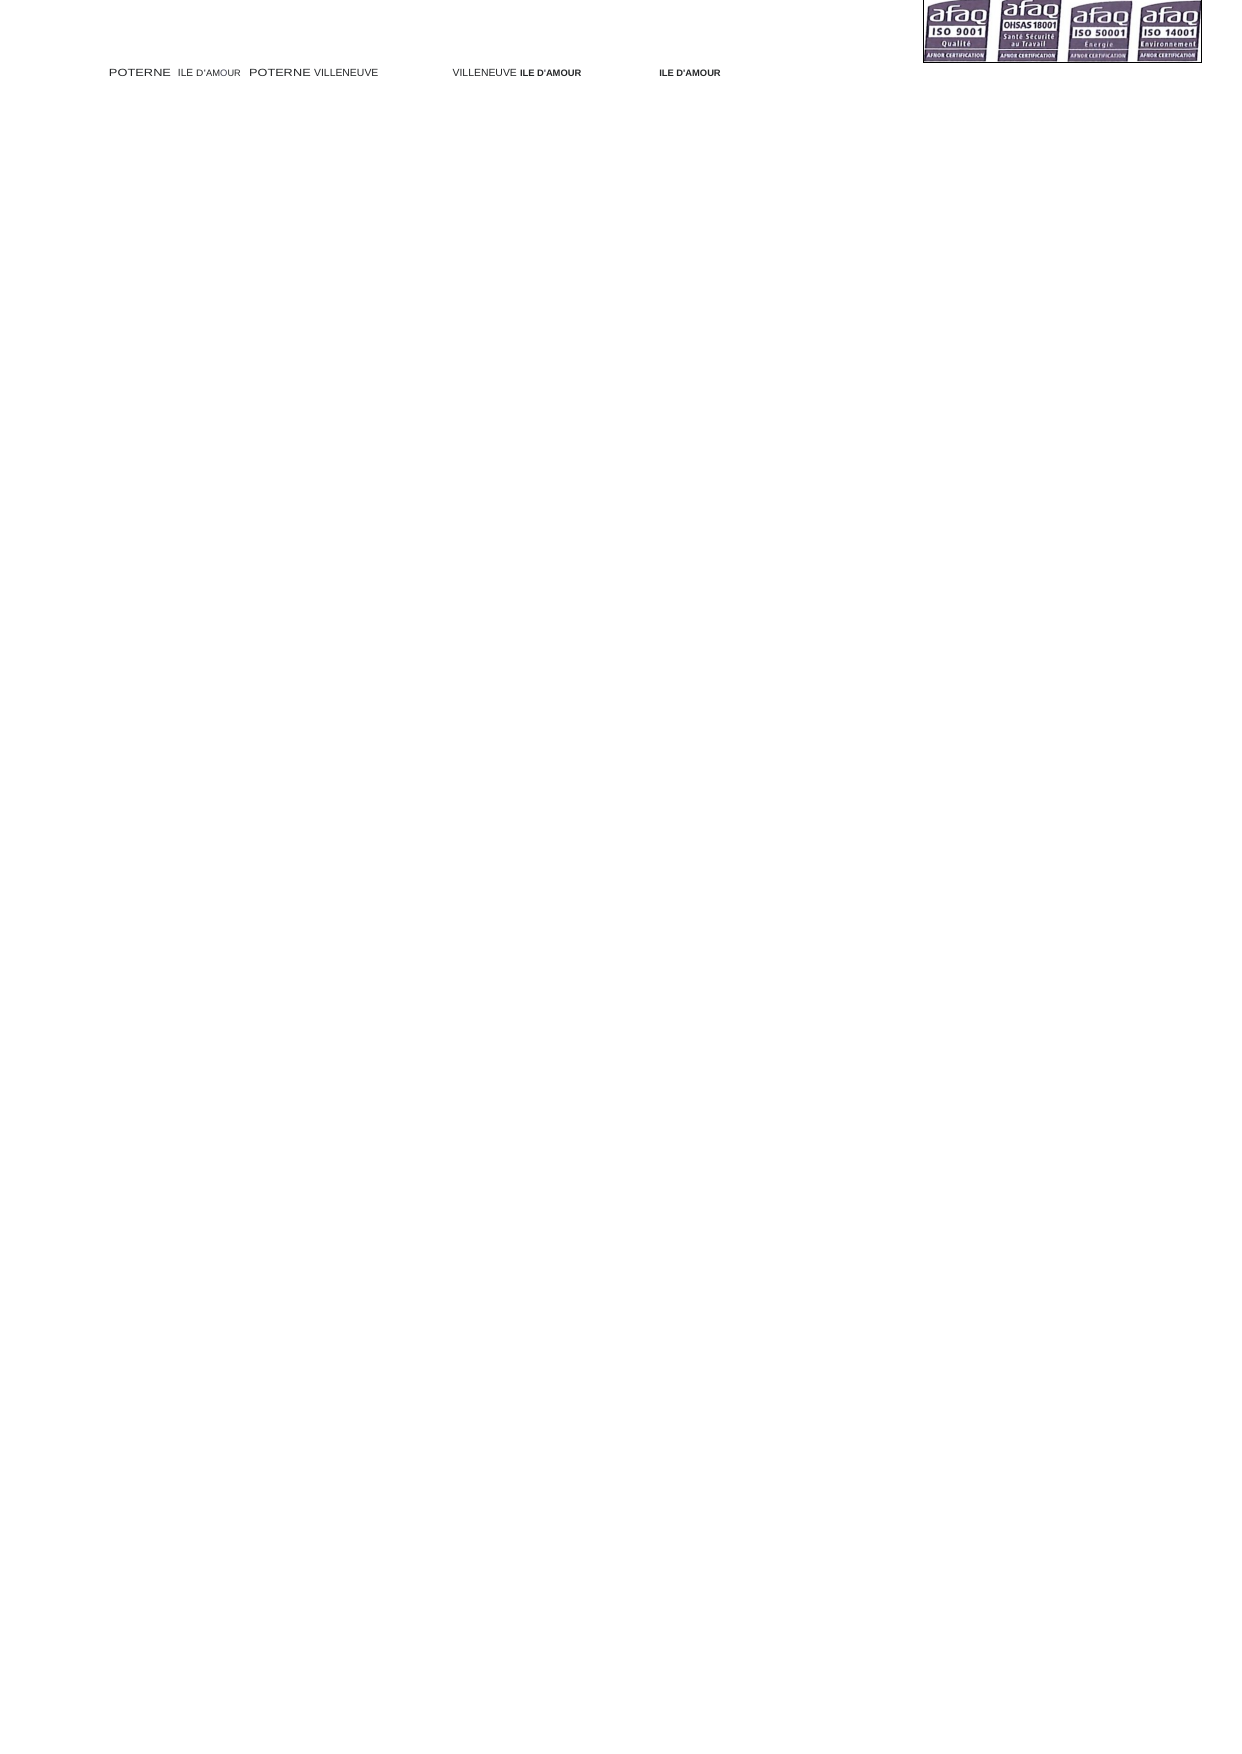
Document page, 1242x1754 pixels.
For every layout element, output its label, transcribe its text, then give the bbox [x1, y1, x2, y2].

picture [924, 0, 1201, 62]
